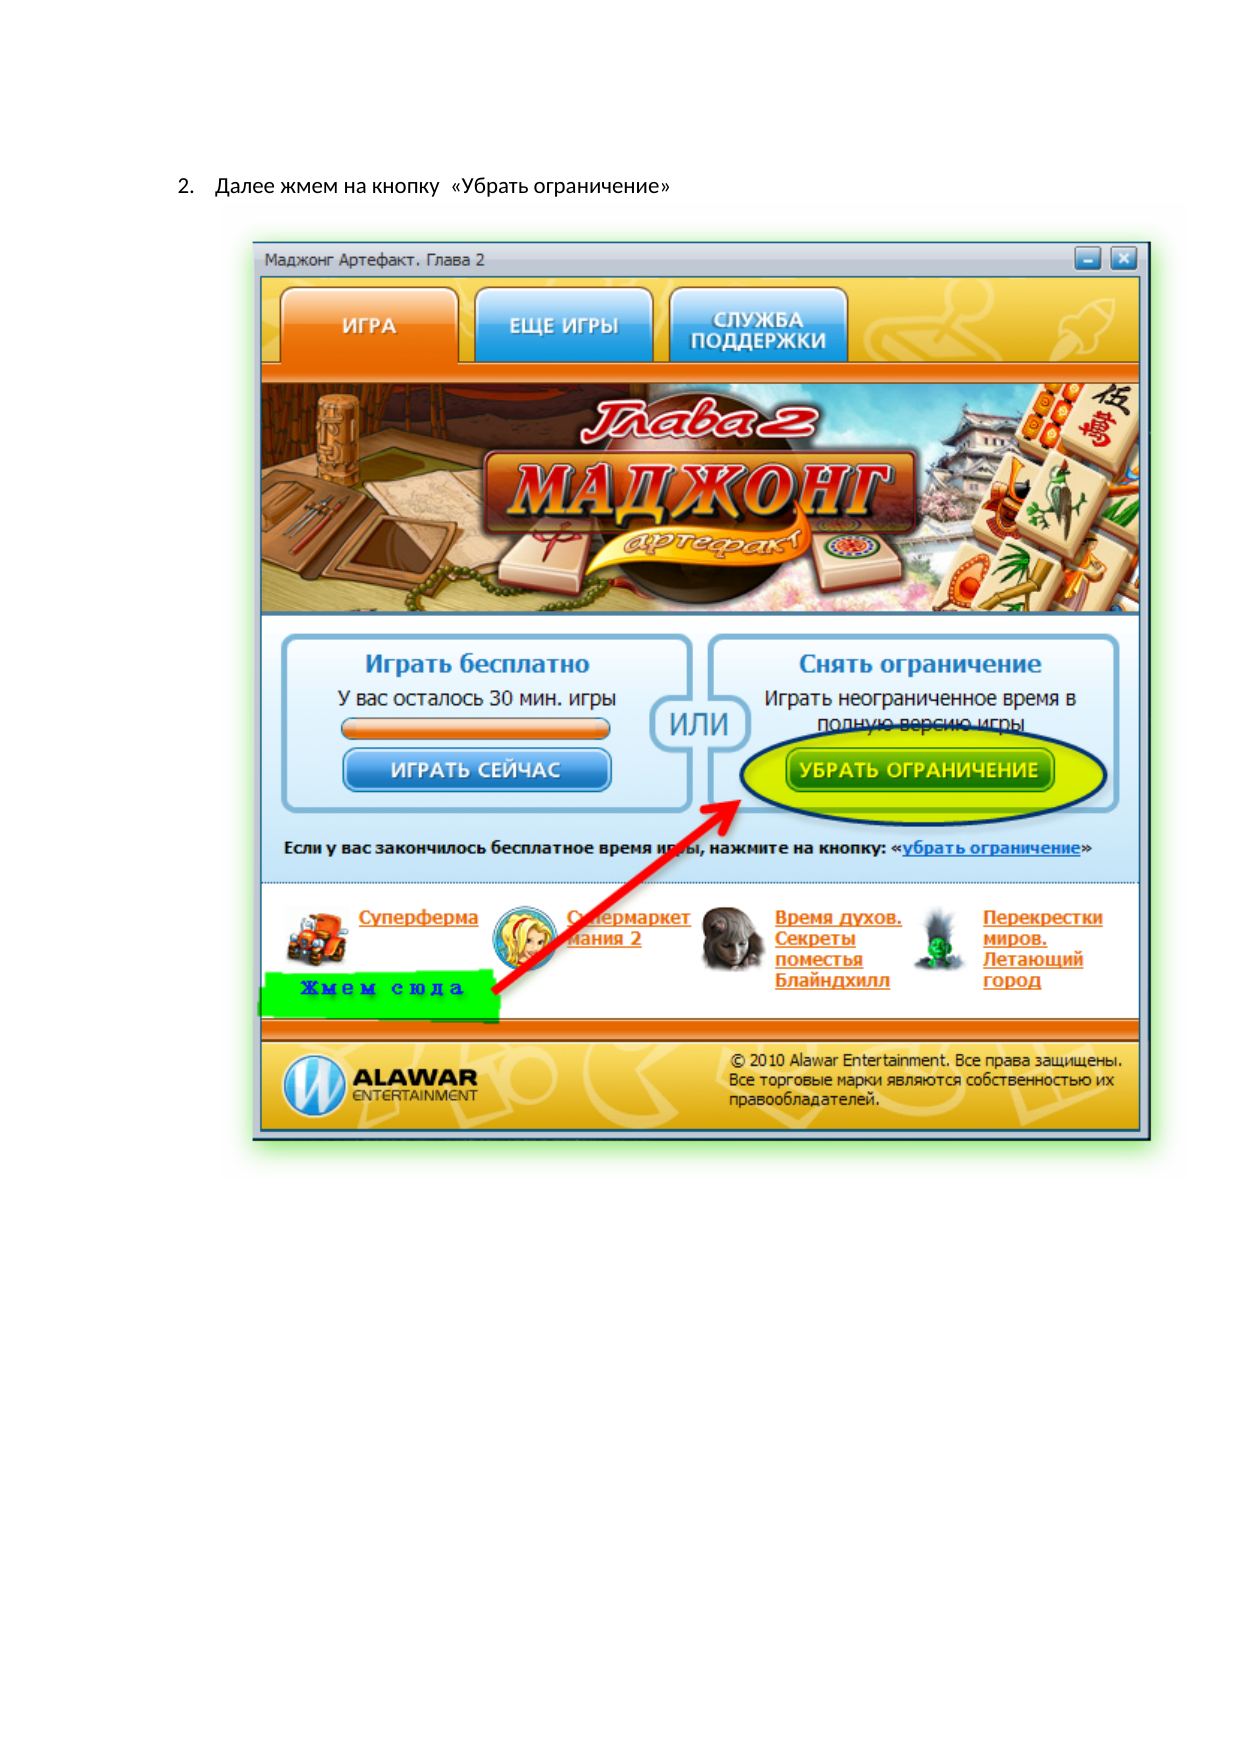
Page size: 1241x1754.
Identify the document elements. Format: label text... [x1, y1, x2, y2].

picture [214, 203, 1190, 1180]
